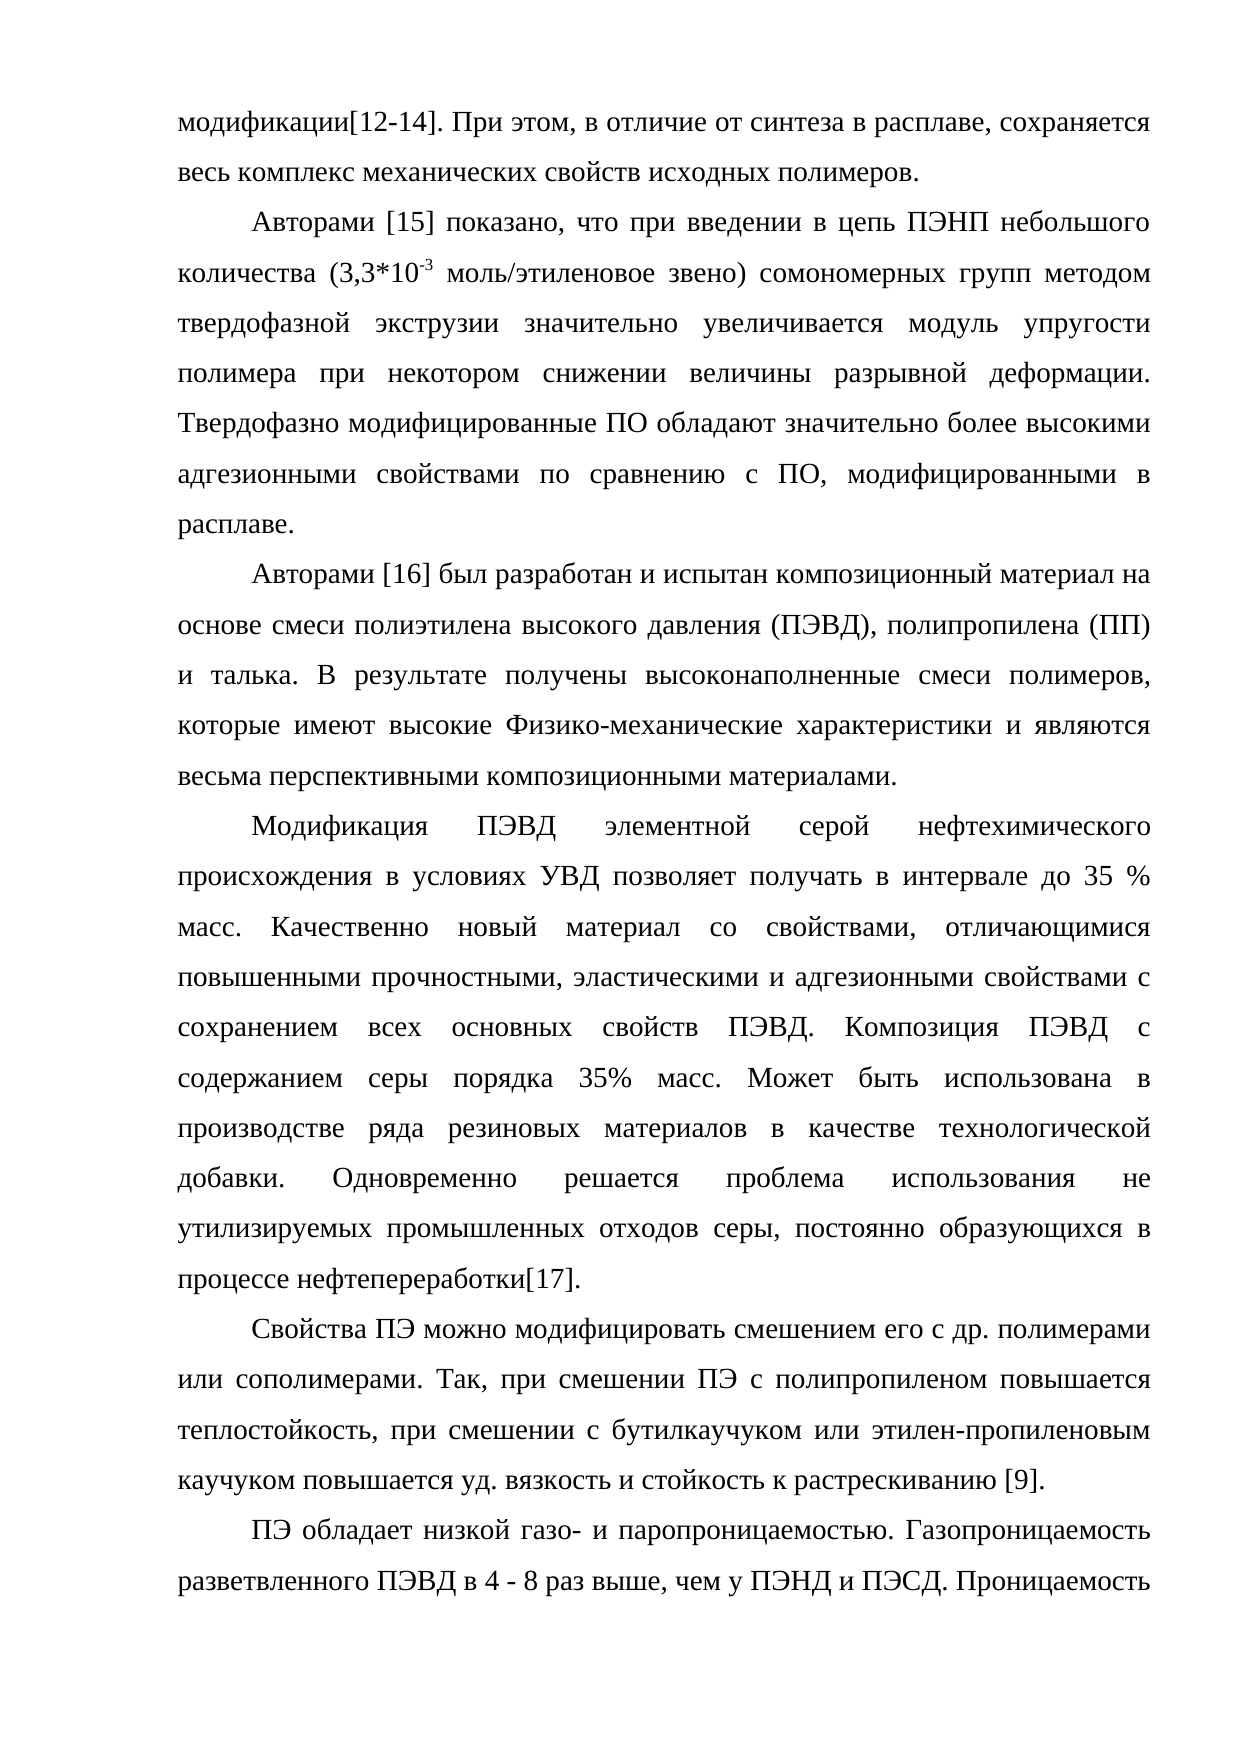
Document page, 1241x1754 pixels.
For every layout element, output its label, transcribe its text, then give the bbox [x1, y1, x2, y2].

text Модификация ПЭВД элементной серой нефтехимического происхождения в условиях УВД позволяет получать в интервале до 35 % масс. Качественно новый материал со свойствами, отличающимися повышенными прочностными, эластическими и адгезионными свойствами с сохранением всех основных свойств ПЭВД. Композиция ПЭВД с содержанием серы порядка 35% масс. Может быть использована в производстве ряда резиновых материалов в качестве технологической добавки. Одновременно решается проблема использования не утилизируемых промышленных отходов серы, постоянно образующихся в процессе нефтепереработки[17]. [177, 808, 1152, 1294]
text Авторами [15] показано, что при введении в цепь ПЭНП небольшого количества (3,3*10-3 моль/этиленовое звено) сомономерных групп методом твердофазной экструзии значительно увеличивается модуль упругости полимера при некотором снижении величины разрывной деформации. Твердофазно модифицированные ПО обладают значительно более высокими адгезионными свойствами по сравнению с ПО, модифицированными в расплаве. [177, 204, 1152, 540]
text Свойства ПЭ можно модифицировать смешением его с др. полимерами или сополимерами. Так, при смешении ПЭ с полипропиленом повышается теплостойкость, при смешении с бутилкаучуком или этилен-пропиленовым каучуком повышается уд. вязкость и стойкость к растрескиванию [9]. [177, 1311, 1152, 1496]
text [177, 104, 1152, 188]
text Авторами [16] был разработан и испытан композиционный материал на основе смеси полиэтилена высокого давления (ПЭВД), полипропилена (ПП) и талька. В результате получены высоконаполненные смеси полимеров, которые имеют высокие Физико-механические характеристики и являются весьма перспективными композиционными материалами. [177, 557, 1152, 791]
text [177, 1512, 1152, 1596]
